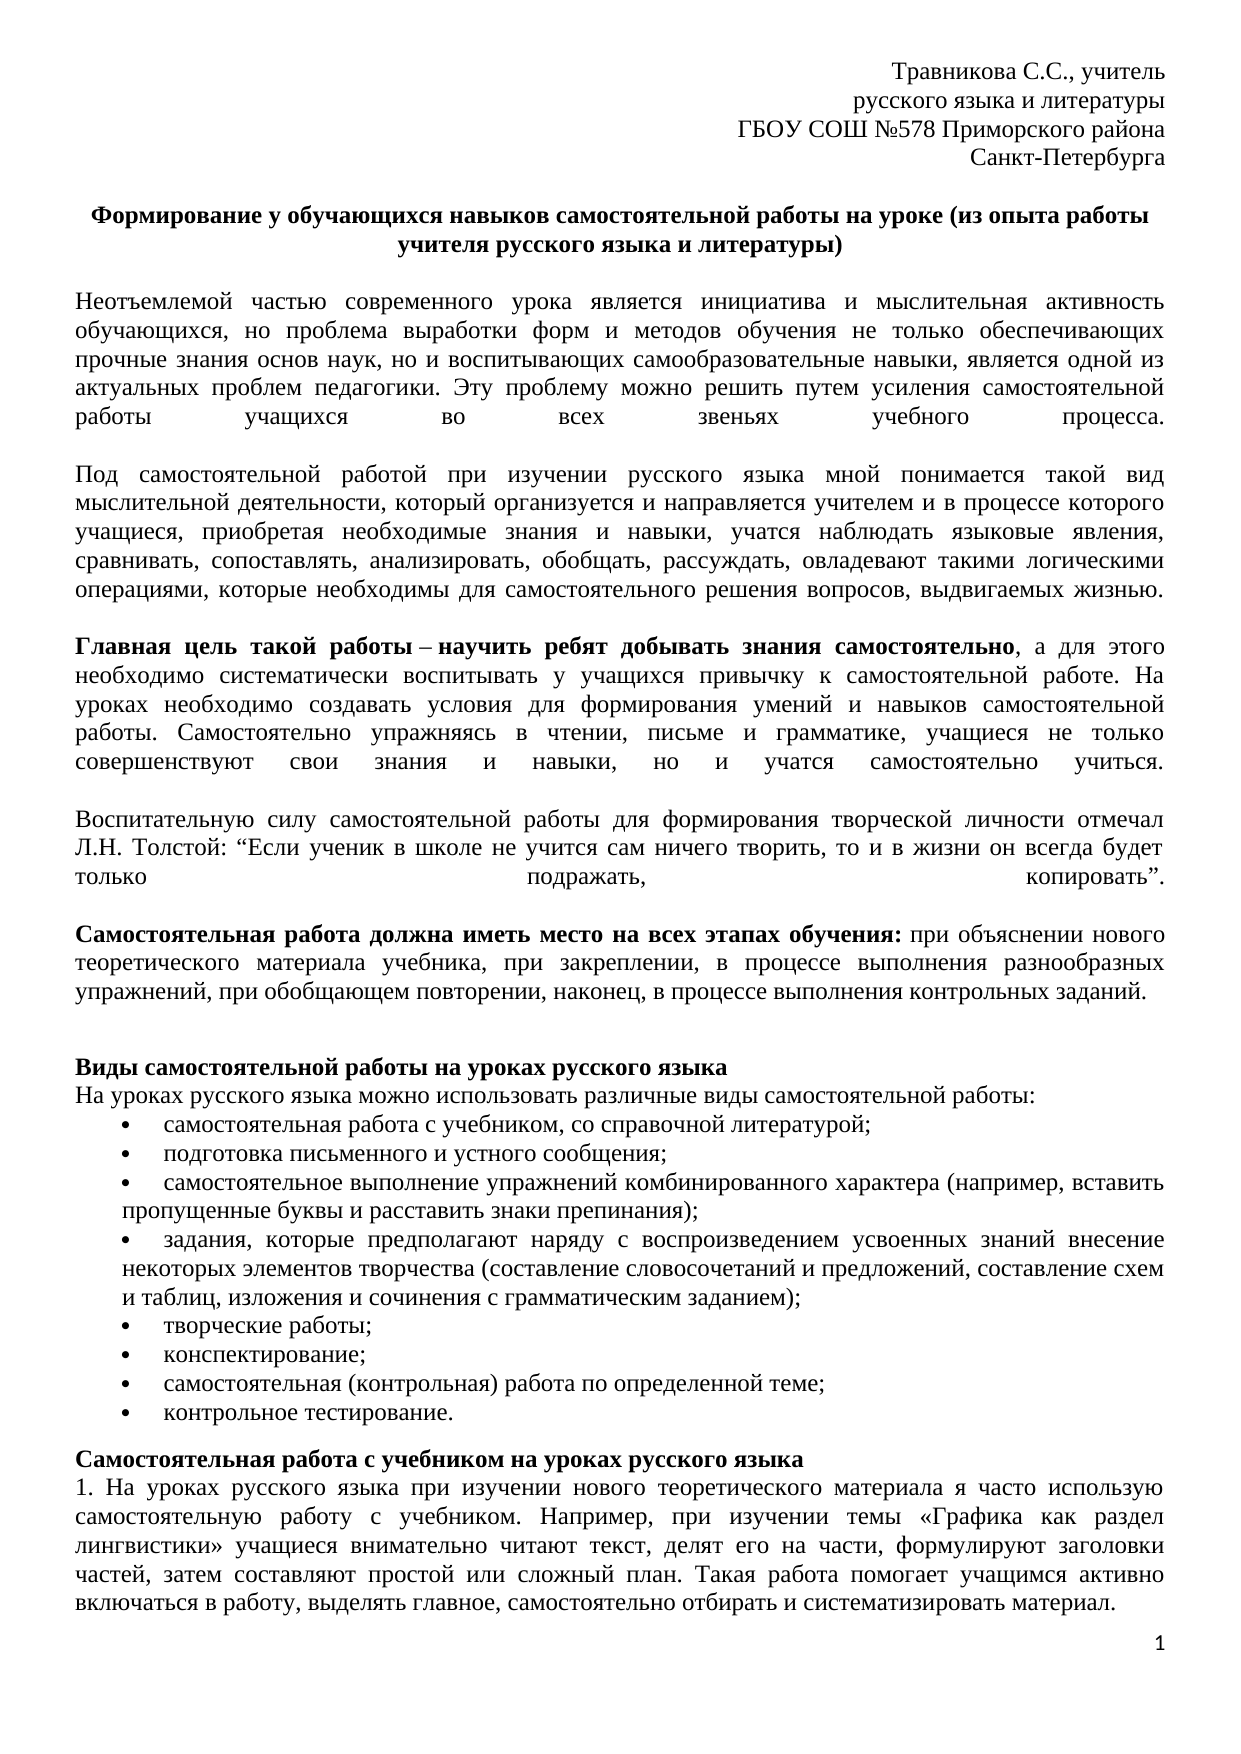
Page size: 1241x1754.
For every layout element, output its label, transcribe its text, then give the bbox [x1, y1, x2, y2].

text Травникова С.С., учитель [75, 56, 1165, 85]
text Неотъемлемой частью современного урока является инициатива и мыслительная активность обучающихся, но проблема выработки форм и методов обучения не только обеспечивающих прочные знания основ наук, но и воспитывающих самообразовательные навыки, является одной из актуальных проблем педагогики. Эту проблему можно решить путем усиления самостоятельной работы учащихся во всех звеньях учебного процесса. Под самостоятельной работой при изучении русского языка мной понимается такой вид мыслительной деятельности, который организуется и направляется учителем и в процессе которого учащиеся, приобретая необходимые знания и навыки, учатся наблюдать языковые явления, сравнивать, сопоставлять, анализировать, обобщать, рассуждать, овладевают такими логическими операциями, которые необходимы для самостоятельного решения вопросов, выдвигаемых жизнью. Главная цель такой работы – научить ребят добывать знания самостоятельно, а для этого необходимо систематически воспитывать у учащихся привычку к самостоятельной работе. На уроках необходимо создавать условия для формирования умений и навыков самостоятельной работы. Самостоятельно упражняясь в чтении, письме и грамматике, учащиеся не только совершенствуют свои знания и навыки, но и учатся самостоятельно учиться. Воспитательную силу самостоятельной работы для формирования творческой личности отмечал Л.Н. Толстой: “Если ученик в школе не учится сам ничего творить, то и в жизни он всегда будет только подражать, копировать”. Самостоятельная работа должна иметь место на всех этапах обучения: при объяснении нового теоретического материала учебника, при закреплении, в процессе выполнения разнообразных упражнений, при обобщающем повторении, наконец, в процессе выполнения контрольных заданий. [75, 286, 1165, 1005]
text  задания, которые предполагают наряду с воспроизведением усвоенных знаний внесение некоторых элементов творчества (составление словосочетаний и предложений, составление схем и таблиц, изложения и сочинения с грамматическим заданием); [122, 1224, 1165, 1311]
text  самостоятельное выполнение упражнений комбинированного характера (например, вставить пропущенные буквы и расставить знаки препинания); [122, 1167, 1165, 1224]
text Формирование у обучающихся навыков самостоятельной работы на уроке (из опыта работы учителя русского языка и литературы) [75, 200, 1165, 257]
text  творческие работы; [122, 1311, 1165, 1339]
text  контрольное тестирование. [122, 1397, 1165, 1426]
text  конспектирование; [122, 1339, 1165, 1368]
text 1. На уроках русского языка при изучении нового теоретического материала я часто использую самостоятельную работу с учебником. Например, при изучении темы «Графика как раздел лингвистики» учащиеся внимательно читают текст, делят его на части, формулируют заголовки частей, затем составляют простой или сложный план. Такая работа помогает учащимся активно включаться в работу, выделять главное, самостоятельно отбирать и систематизировать материал. [75, 1472, 1165, 1616]
text На уроках русского языка можно использовать различные виды самостоятельной работы: [75, 1081, 1165, 1109]
text Санкт-Петербурга [75, 142, 1165, 171]
text Самостоятельная работа с учебником на уроках русского языка [75, 1426, 1165, 1472]
text русского языка и литературы [75, 85, 1165, 114]
text  самостоятельная работа с учебником, со справочной литературой; [122, 1109, 1165, 1138]
text Виды самостоятельной работы на уроках русского языка [75, 1034, 1165, 1081]
text ГБОУ СОШ №578 Приморского района [75, 114, 1165, 142]
text  подготовка письменного и устного сообщения; [122, 1138, 1165, 1167]
text  самостоятельная (контрольная) работа по определенной теме; [122, 1368, 1165, 1397]
